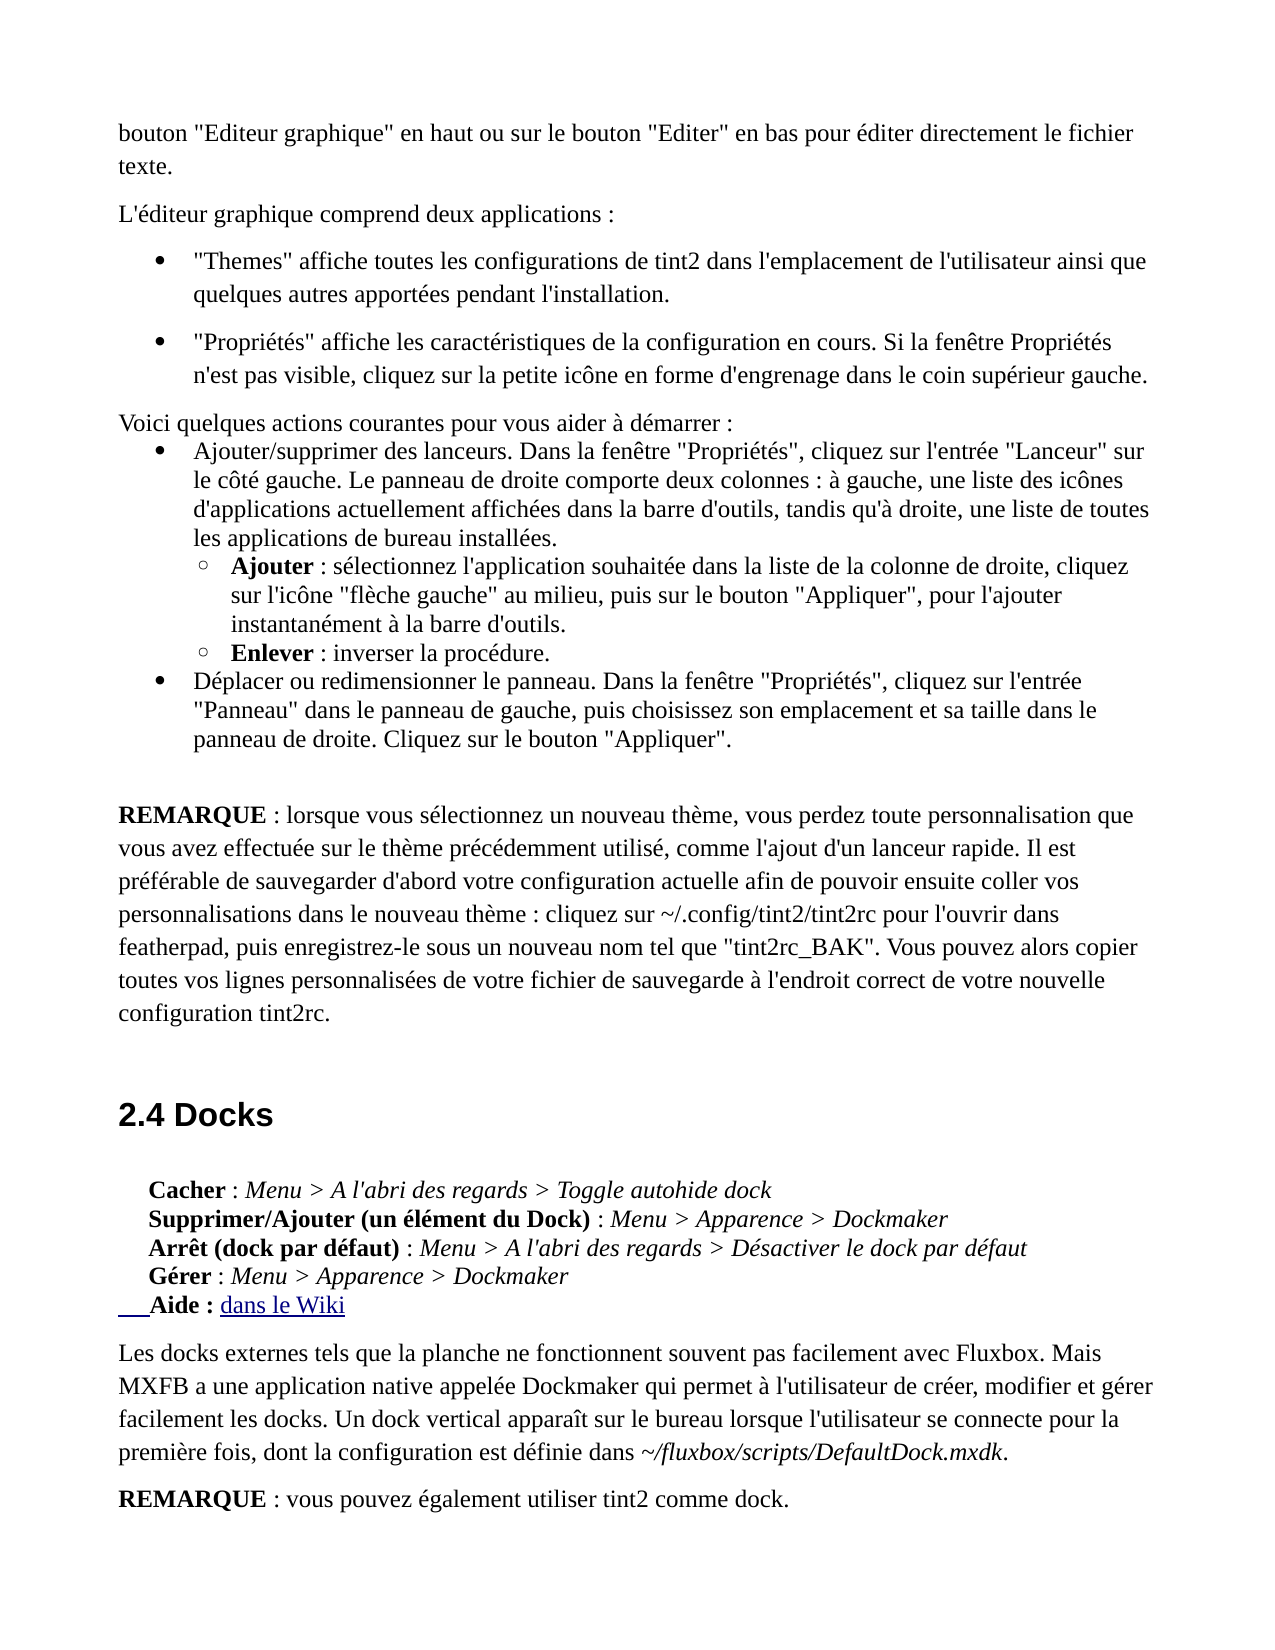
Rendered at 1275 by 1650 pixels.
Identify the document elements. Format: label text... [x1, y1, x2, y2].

text Les docks externes tels que la planche ne fonctionnent souvent pas facilement avec Fluxbox. Mais MXFB a une application native appelée Dockmaker qui permet à l'utilisateur de créer, modifier et gérer facilement les docks. Un dock vertical apparaît sur le bureau lorsque l'utilisateur se connecte pour la première fois, dont la configuration est définie dans ~/fluxbox/scripts/DefaultDock.mxdk. [118, 1338, 1157, 1466]
text Voici quelques actions courantes pour vous aider à démarrer : [118, 408, 1157, 436]
text Gérer : Menu > Apparence > Dockmaker [148, 1261, 1157, 1290]
list Ajouter : sélectionnez l'application souhaitée dans la liste de la colonne de droite, cliquez sur l'icône "flèche gauche" au milieu, puis sur le bouton "Appliquer", pour l'ajouter instantanément à la barre d'outils. [193, 551, 1157, 638]
list Ajouter/supprimer des lanceurs. Dans la fenêtre "Propriétés", cliquez sur l'entrée "Lanceur" sur le côté gauche. Le panneau de droite comporte deux colonnes : à gauche, une liste des icônes d'applications actuellement affichées dans la barre d'outils, tandis qu'à droite, une liste de toutes les applications de bureau installées. [156, 436, 1157, 551]
subtitle 2.4 Docks [118, 1096, 1157, 1134]
list Enlever : inverser la procédure. [193, 638, 1157, 666]
text Arrêt (dock par défaut) : Menu > A l'abri des regards > Désactiver le dock par défaut [148, 1233, 1157, 1261]
text Supprimer/Ajouter (un élément du Dock) : Menu > Apparence > Dockmaker [148, 1204, 1157, 1233]
list "Themes" affiche toutes les configurations de tint2 dans l'emplacement de l'utilisateur ainsi que quelques autres apportées pendant l'installation. [156, 246, 1157, 308]
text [118, 118, 1157, 180]
list "Propriétés" affiche les caractéristiques de la configuration en cours. Si la fenêtre Propriétés n'est pas visible, cliquez sur la petite icône en forme d'engrenage dans le coin supérieur gauche. [156, 327, 1157, 389]
list Déplacer ou redimensionner le panneau. Dans la fenêtre "Propriétés", cliquez sur l'entrée "Panneau" dans le panneau de gauche, puis choisissez son emplacement et sa taille dans le panneau de droite. Cliquez sur le bouton "Appliquer". [156, 666, 1157, 753]
text Cacher : Menu > A l'abri des regards > Toggle autohide dock [148, 1175, 1157, 1204]
text Aide : dans le Wiki [118, 1290, 1157, 1319]
text L'éditeur graphique comprend deux applications : [118, 199, 1157, 227]
text REMARQUE : lorsque vous sélectionnez un nouveau thème, vous perdez toute personnalisation que vous avez effectuée sur le thème précédemment utilisé, comme l'ajout d'un lanceur rapide. Il est préférable de sauvegarder d'abord votre configuration actuelle afin de pouvoir ensuite coller vos personnalisations dans le nouveau thème : cliquez sur ~/.config/tint2/tint2rc pour l'ouvrir dans featherpad, puis enregistrez-le sous un nouveau nom tel que "tint2rc_BAK". Vous pouvez alors copier toutes vos lignes personnalisées de votre fichier de sauvegarde à l'endroit correct de votre nouvelle configuration tint2rc. [118, 800, 1157, 1027]
text REMARQUE : vous pouvez également utiliser tint2 comme dock. [118, 1484, 1157, 1513]
